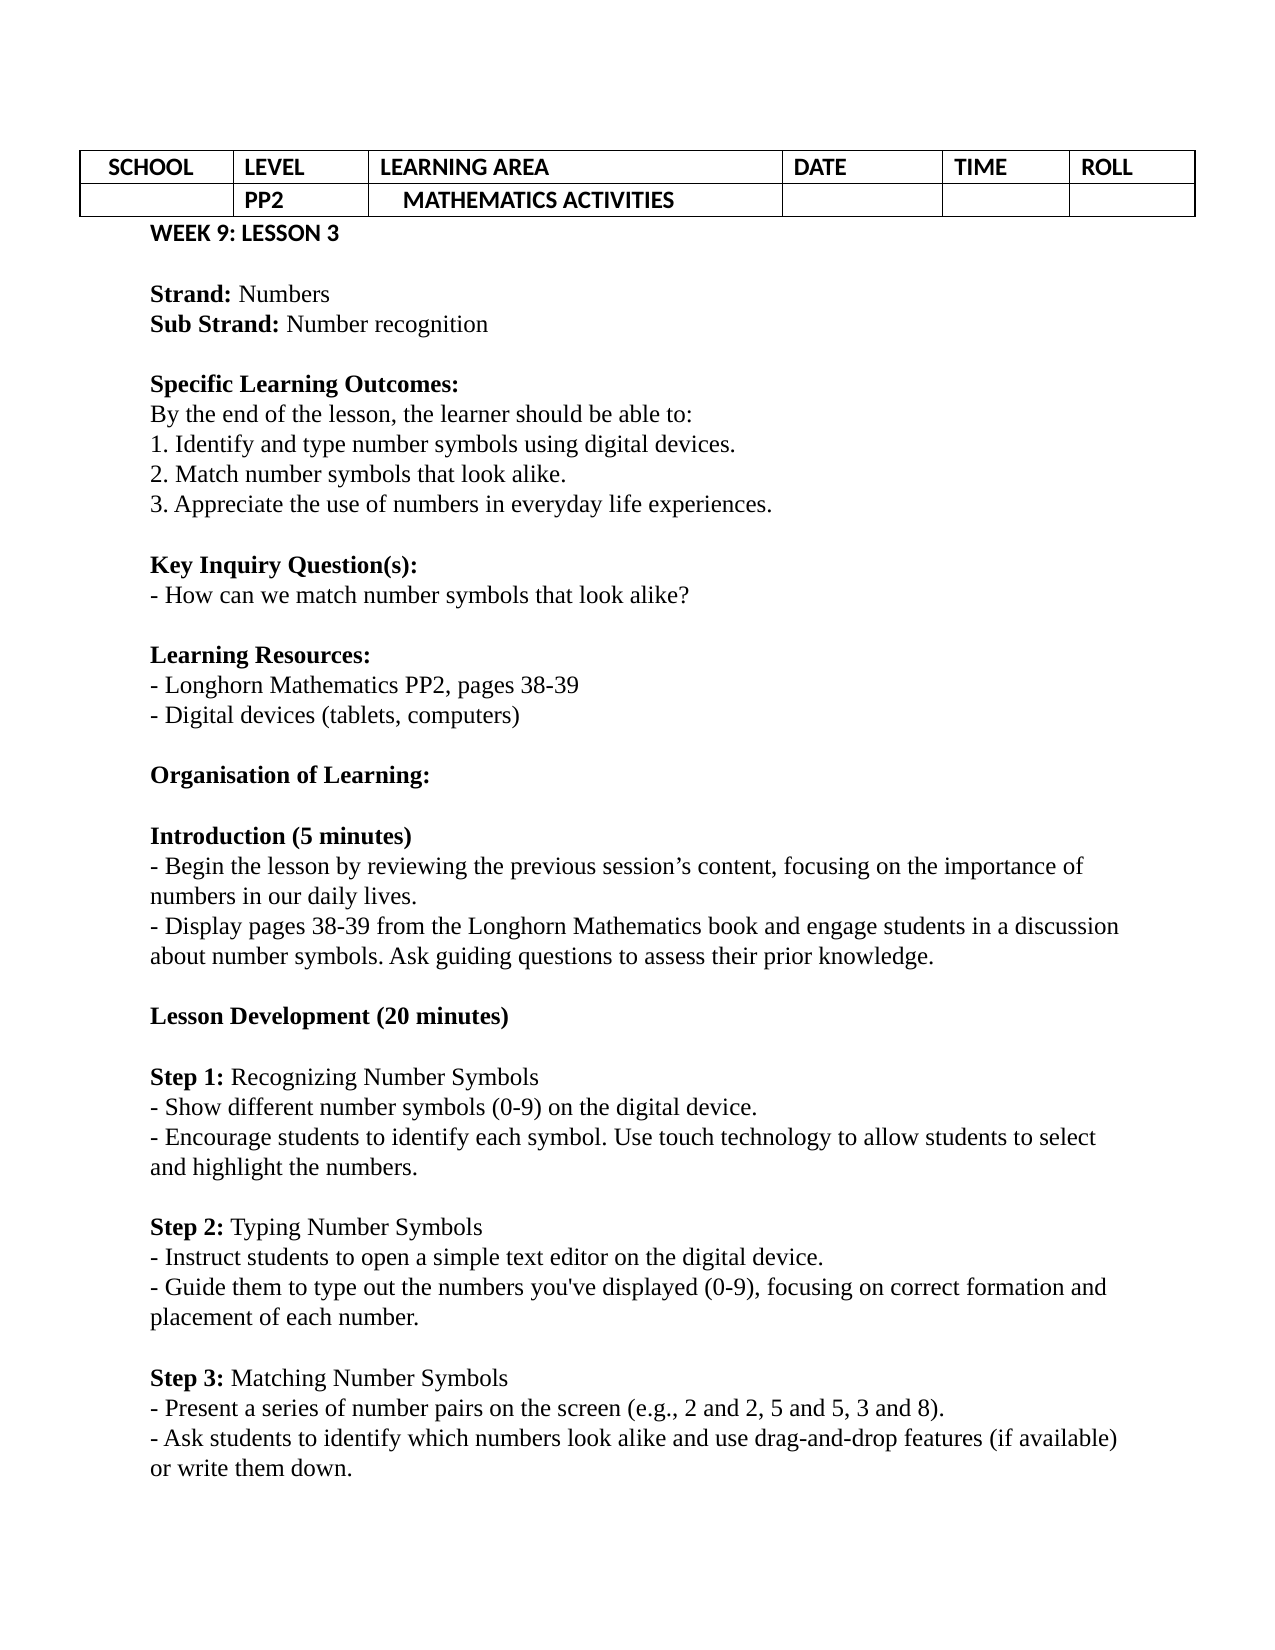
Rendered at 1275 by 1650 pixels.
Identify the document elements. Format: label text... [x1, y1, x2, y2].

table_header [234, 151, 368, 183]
text - Guide them to type out the numbers you've displayed (0-9), focusing on correct formation and placement of each number. [150, 1272, 1125, 1331]
text Step 2: Typing Number Symbols [150, 1212, 1125, 1241]
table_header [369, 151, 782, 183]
text Strand: Numbers [150, 279, 1125, 308]
text - Display pages 38-39 from the Longhorn Mathematics book and engage students in a discussion about number symbols. Ask guiding questions to assess their prior knowledge. [150, 911, 1125, 970]
text Introduction (5 minutes) [150, 821, 1125, 849]
text - Ask students to identify which numbers look alike and use drag-and-drop features (if available) or write them down. [150, 1423, 1125, 1482]
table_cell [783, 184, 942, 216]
text 2. Match number symbols that look alike. [150, 459, 1125, 488]
text Learning Resources: [150, 640, 1125, 669]
text Step 1: Recognizing Number Symbols [150, 1062, 1125, 1090]
text - Encourage students to identify each symbol. Use touch technology to allow students to select and highlight the numbers. [150, 1122, 1125, 1181]
text Organisation of Learning: [150, 761, 1125, 789]
text Lesson Development (20 minutes) [150, 1001, 1125, 1030]
text - Instruct students to open a simple text editor on the digital device. [150, 1242, 1125, 1271]
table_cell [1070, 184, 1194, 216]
text 1. Identify and type number symbols using digital devices. [150, 429, 1125, 458]
text Step 3: Matching Number Symbols [150, 1363, 1125, 1391]
text - Digital devices (tablets, computers) [150, 700, 1125, 729]
text - Present a series of number pairs on the screen (e.g., 2 and 2, 5 and 5, 3 and 8). [150, 1393, 1125, 1421]
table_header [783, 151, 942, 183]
text - Begin the lesson by reviewing the previous session’s content, focusing on the importance of numbers in our daily lives. [150, 851, 1125, 910]
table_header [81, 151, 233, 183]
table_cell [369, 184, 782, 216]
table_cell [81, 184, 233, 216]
text - How can we match number symbols that look alike? [150, 580, 1125, 609]
text - Longhorn Mathematics PP2, pages 38-39 [150, 670, 1125, 699]
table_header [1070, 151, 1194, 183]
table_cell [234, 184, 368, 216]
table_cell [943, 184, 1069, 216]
text Sub Strand: Number recognition [150, 309, 1125, 338]
text WEEK 9: LESSON 3 [150, 217, 1125, 247]
text 3. Appreciate the use of numbers in everyday life experiences. [150, 489, 1125, 518]
text By the end of the lesson, the learner should be able to: [150, 399, 1125, 428]
text - Show different number symbols (0-9) on the digital device. [150, 1092, 1125, 1120]
text Key Inquiry Question(s): [150, 550, 1125, 578]
text Specific Learning Outcomes: [150, 369, 1125, 398]
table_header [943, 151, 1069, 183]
